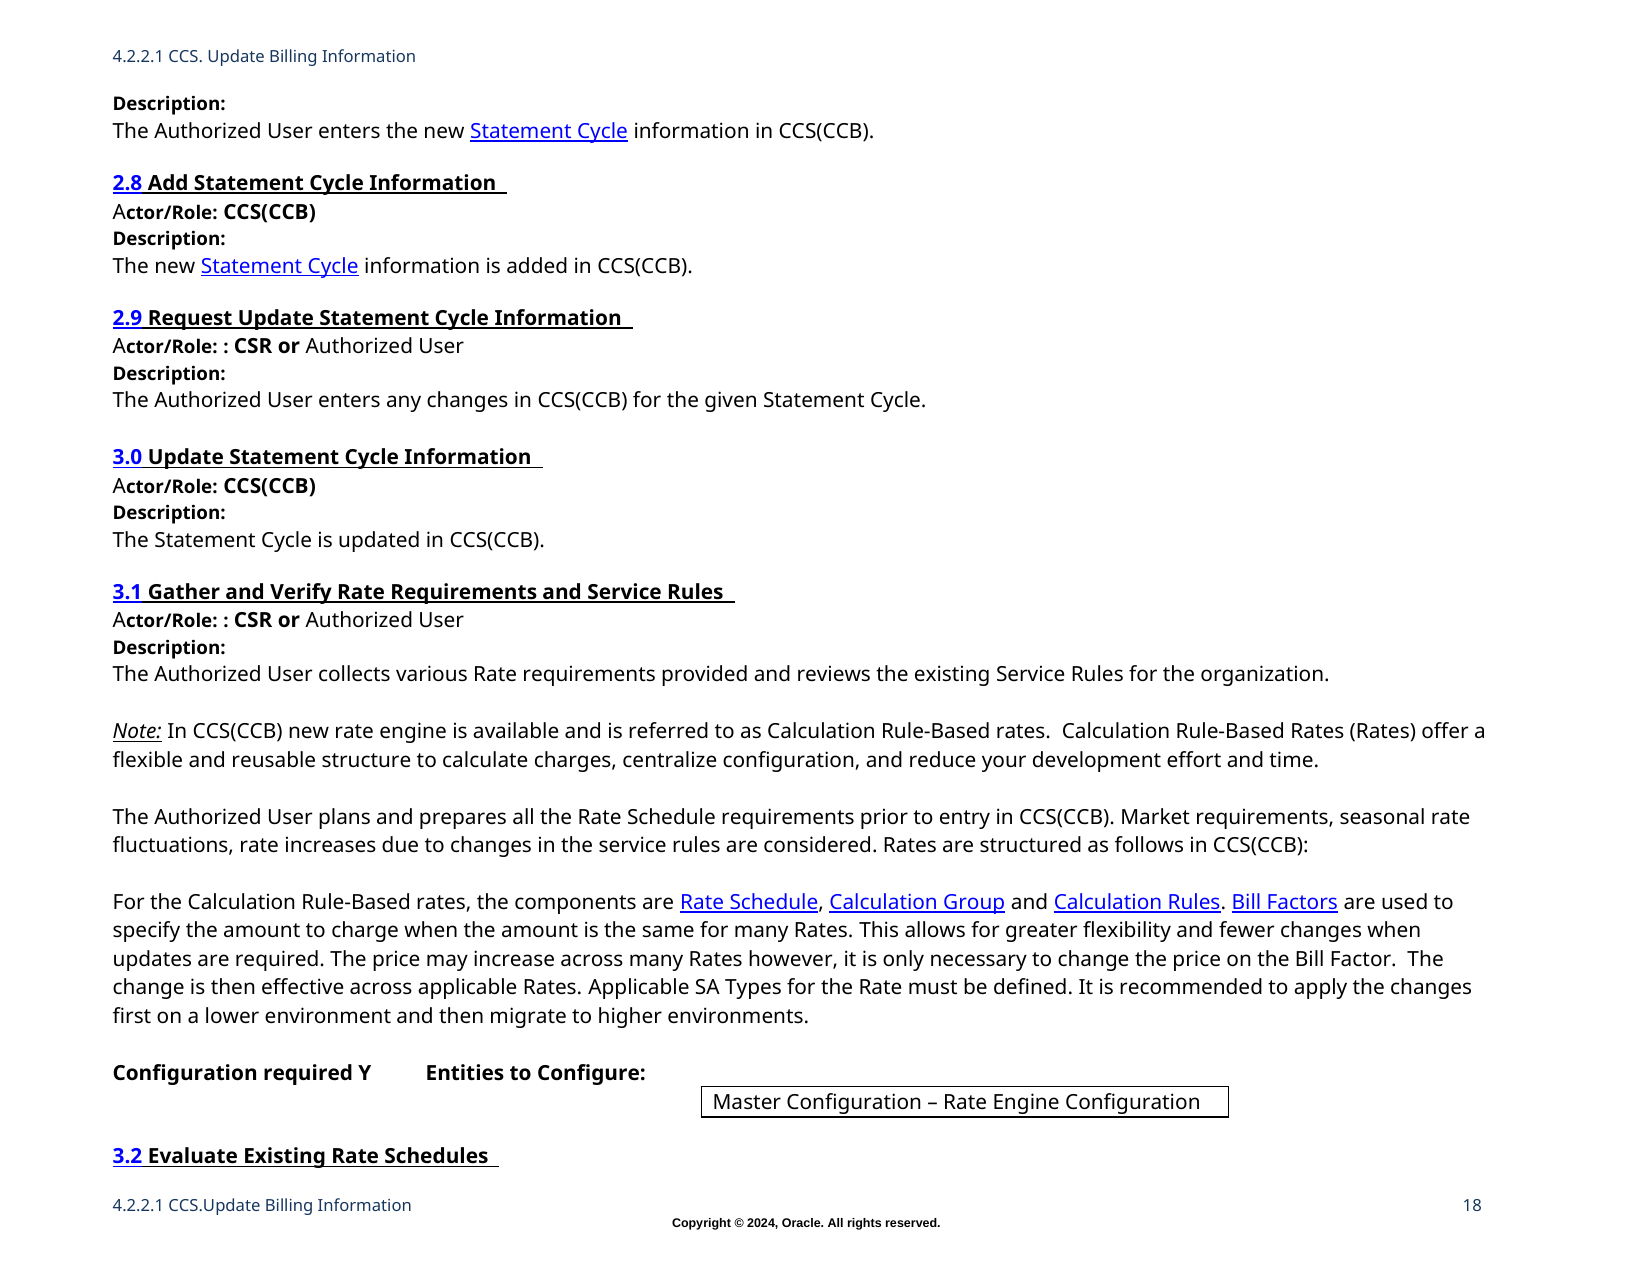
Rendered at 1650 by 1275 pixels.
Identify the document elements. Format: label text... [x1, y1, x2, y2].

text Actor/Role: CCS(CCB) [112, 197, 1500, 225]
table_header Master Configuration – Rate Engine Configuration [702, 1087, 1228, 1116]
text For the Calculation Rule-Based rates, the components are Rate Schedule, Calculation Group and Calculation Rules. Bill Factors are used to specify the amount to charge when the amount is the same for many Rates. This allows for greater flexibility and fewer changes when updates are required. The price may increase across many Rates however, it is only necessary to change the price on the Bill Factor. The change is then effective across applicable Rates. Applicable SA Types for the Rate must be defined. It is recommended to apply the changes first on a lower environment and then migrate to higher environments. [112, 887, 1500, 1029]
text The Authorized User collects various Rate requirements provided and reviews the existing Service Rules for the organization. [112, 659, 1500, 688]
text The Statement Cycle is updated in CCS(CCB). [112, 525, 1500, 553]
text 3.2 Evaluate Existing Rate Schedules [112, 1141, 1500, 1170]
text The Authorized User enters any changes in CCS(CCB) for the given Statement Cycle. [112, 386, 1500, 414]
text The new Statement Cycle information is added in CCS(CCB). [112, 251, 1500, 279]
text 2.8 Add Statement Cycle Information [112, 168, 1500, 197]
text Description: [112, 360, 1500, 386]
text Description: [112, 634, 1500, 659]
text Actor/Role: CCS(CCB) [112, 471, 1500, 499]
text 3.1 Gather and Verify Rate Requirements and Service Rules [112, 577, 1500, 606]
text Note: In CCS(CCB) new rate engine is available and is referred to as Calculation Rule-Based rates. Calculation Rule-Based Rates (Rates) offer a flexible and reusable structure to calculate charges, centralize configuration, and reduce your development effort and time. [112, 716, 1500, 773]
text The Authorized User enters the new Statement Cycle information in CCS(CCB). [112, 116, 1500, 144]
text Description: [112, 225, 1500, 251]
text Configuration required Y Entities to Configure: [112, 1058, 1500, 1086]
text 3.0 Update Statement Cycle Information [112, 442, 1500, 471]
text Actor/Role: : CSR or Authorized User [112, 606, 1500, 634]
text Actor/Role: : CSR or Authorized User [112, 332, 1500, 360]
text The Authorized User plans and prepares all the Rate Schedule requirements prior to entry in CCS(CCB). Market requirements, seasonal rate fluctuations, rate increases due to changes in the service rules are considered. Rates are structured as follows in CCS(CCB): [112, 802, 1500, 859]
text Description: [112, 499, 1500, 525]
text Description: [112, 90, 1500, 116]
text 2.9 Request Update Statement Cycle Information [112, 303, 1500, 332]
